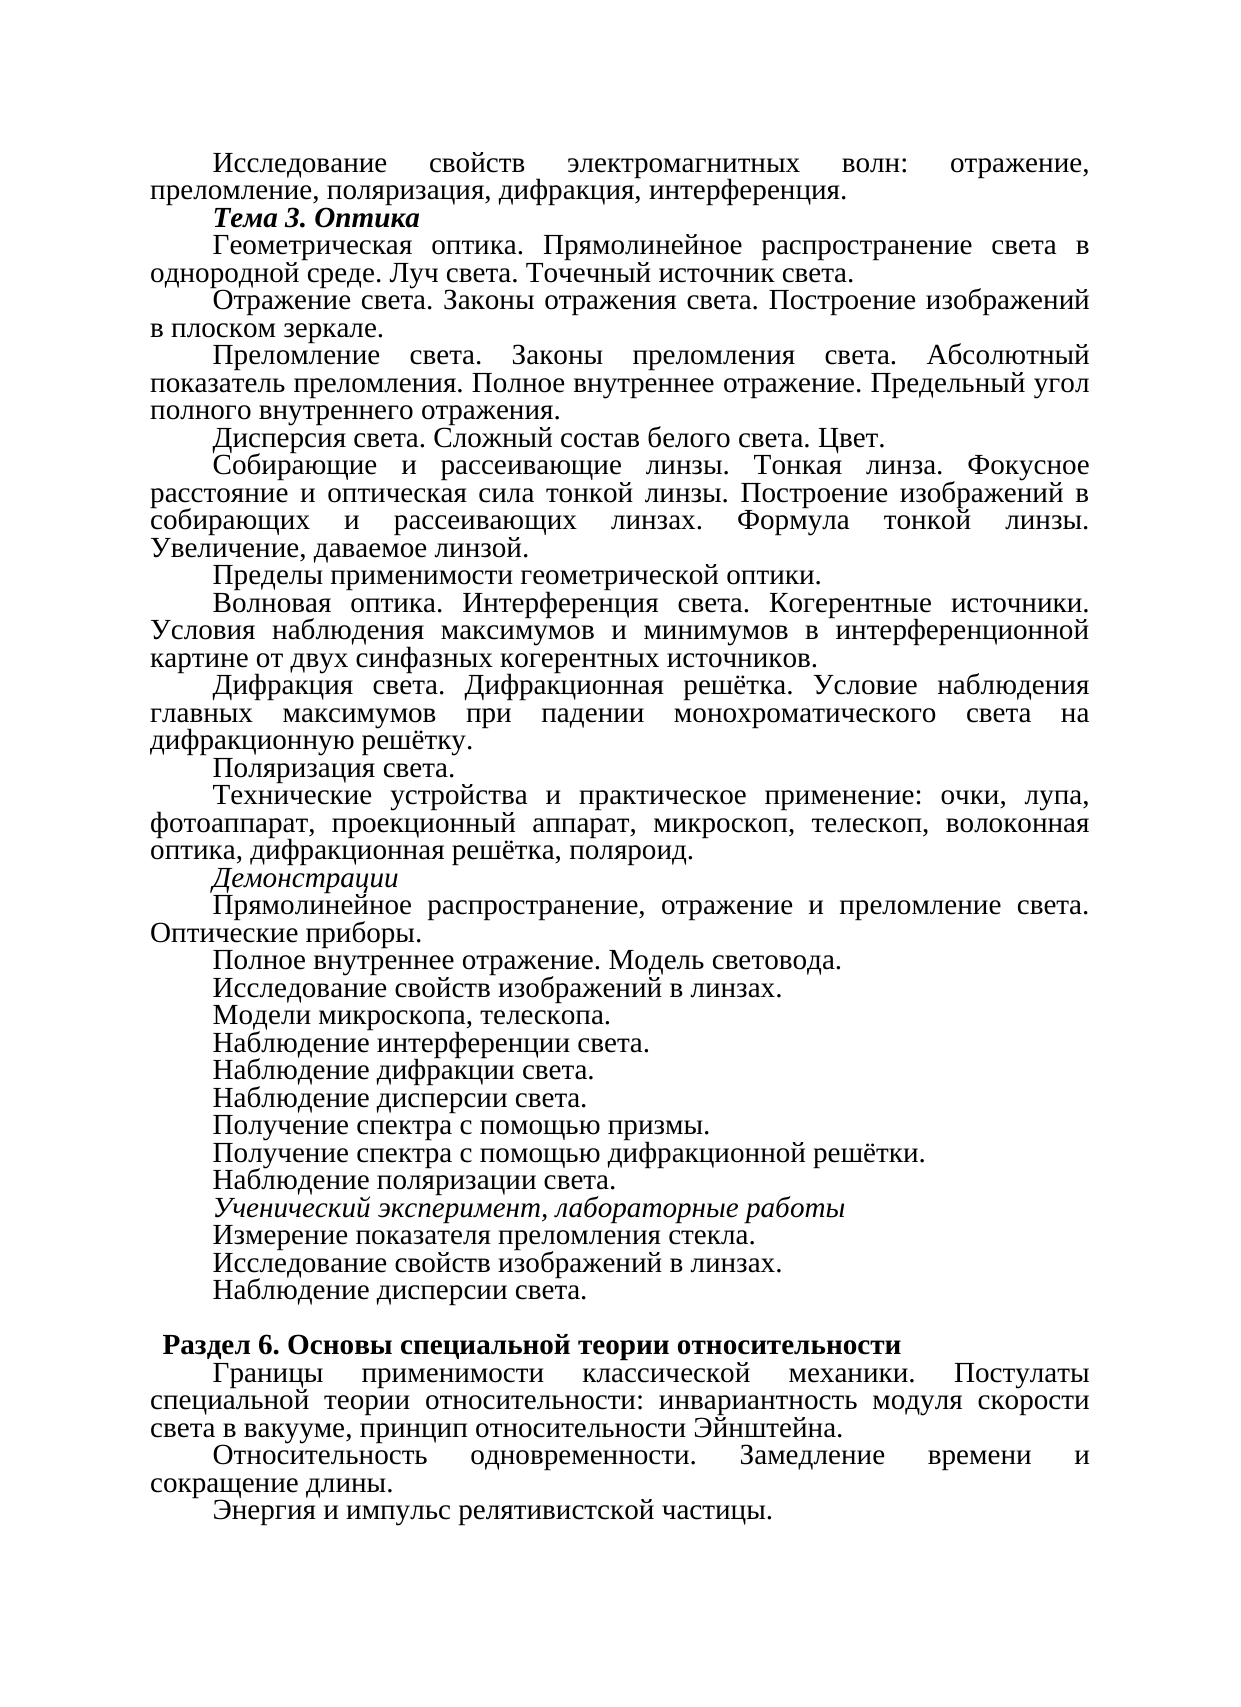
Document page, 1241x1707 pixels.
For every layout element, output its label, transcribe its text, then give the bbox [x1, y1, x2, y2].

text Прямолинейное распространение, отражение и преломление света. Оптические приборы. [150, 892, 1090, 947]
text Отражение света. Законы отражения света. Построение изображений в плоском зеркале. [150, 287, 1090, 342]
text Собирающие и рассеивающие линзы. Тонкая линза. Фокусное расстояние и оптическая сила тонкой линзы. Построение изображений в собирающих и рассеивающих линзах. Формула тонкой линзы. Увеличение, даваемое линзой. [150, 452, 1090, 562]
text Исследование свойств электромагнитных волн: отражение, преломление, поляризация, дифракция, интерференция. [150, 150, 1090, 205]
text Границы применимости классической механики. Постулаты специальной теории относительности: инвариантность модуля скорости света в вакууме, принцип относительности Эйнштейна. [150, 1360, 1090, 1442]
text Энергия и импульс релятивистской частицы. [150, 1497, 1090, 1525]
text Получение спектра с помощью призмы. [150, 1112, 1090, 1140]
text Измерение показателя преломления стекла. [150, 1222, 1090, 1250]
text Наблюдение дифракции света. [150, 1057, 1090, 1085]
text Наблюдение поляризации света. [150, 1167, 1090, 1195]
text Дифракция света. Дифракционная решётка. Условие наблюдения главных максимумов при падении монохроматического света на дифракционную решётку. [150, 672, 1090, 755]
text Геометрическая оптика. Прямолинейное распространение света в однородной среде. Луч света. Точечный источник света. [150, 232, 1090, 287]
text Наблюдение дисперсии света. [150, 1085, 1090, 1112]
text Модели микроскопа, телескопа. [150, 1002, 1090, 1030]
text Демонстрации [150, 865, 1090, 892]
text Относительность одновременности. Замедление времени и сокращение длины. [150, 1442, 1090, 1497]
text Ученический эксперимент, лабораторные работы [150, 1195, 1090, 1222]
text Пределы применимости геометрической оптики. [150, 562, 1090, 590]
text Исследование свойств изображений в линзах. [150, 1250, 1090, 1277]
text Получение спектра с помощью дифракционной решётки. [150, 1140, 1090, 1167]
text Преломление света. Законы преломления света. Абсолютный показатель преломления. Полное внутреннее отражение. Предельный угол полного внутреннего отражения. [150, 342, 1090, 425]
text Волновая оптика. Интерференция света. Когерентные источники. Условия наблюдения максимумов и минимумов в интерференционной картине от двух синфазных когерентных источников. [150, 590, 1090, 672]
text Наблюдение дисперсии света. [150, 1277, 1090, 1305]
text Наблюдение интерференции света. [150, 1030, 1090, 1057]
text Тема 3. Оптика [150, 205, 1090, 232]
text Полное внутреннее отражение. Модель световода. [150, 947, 1090, 975]
text Дисперсия света. Сложный состав белого света. Цвет. [150, 425, 1090, 452]
text Раздел 6. Основы специальной теории относительности [162, 1332, 1090, 1360]
text Исследование свойств изображений в линзах. [150, 975, 1090, 1002]
text Технические устройства и практическое применение: очки, лупа, фотоаппарат, проекционный аппарат, микроскоп, телескоп, волоконная оптика, дифракционная решётка, поляроид. [150, 782, 1090, 865]
text Поляризация света. [150, 755, 1090, 782]
